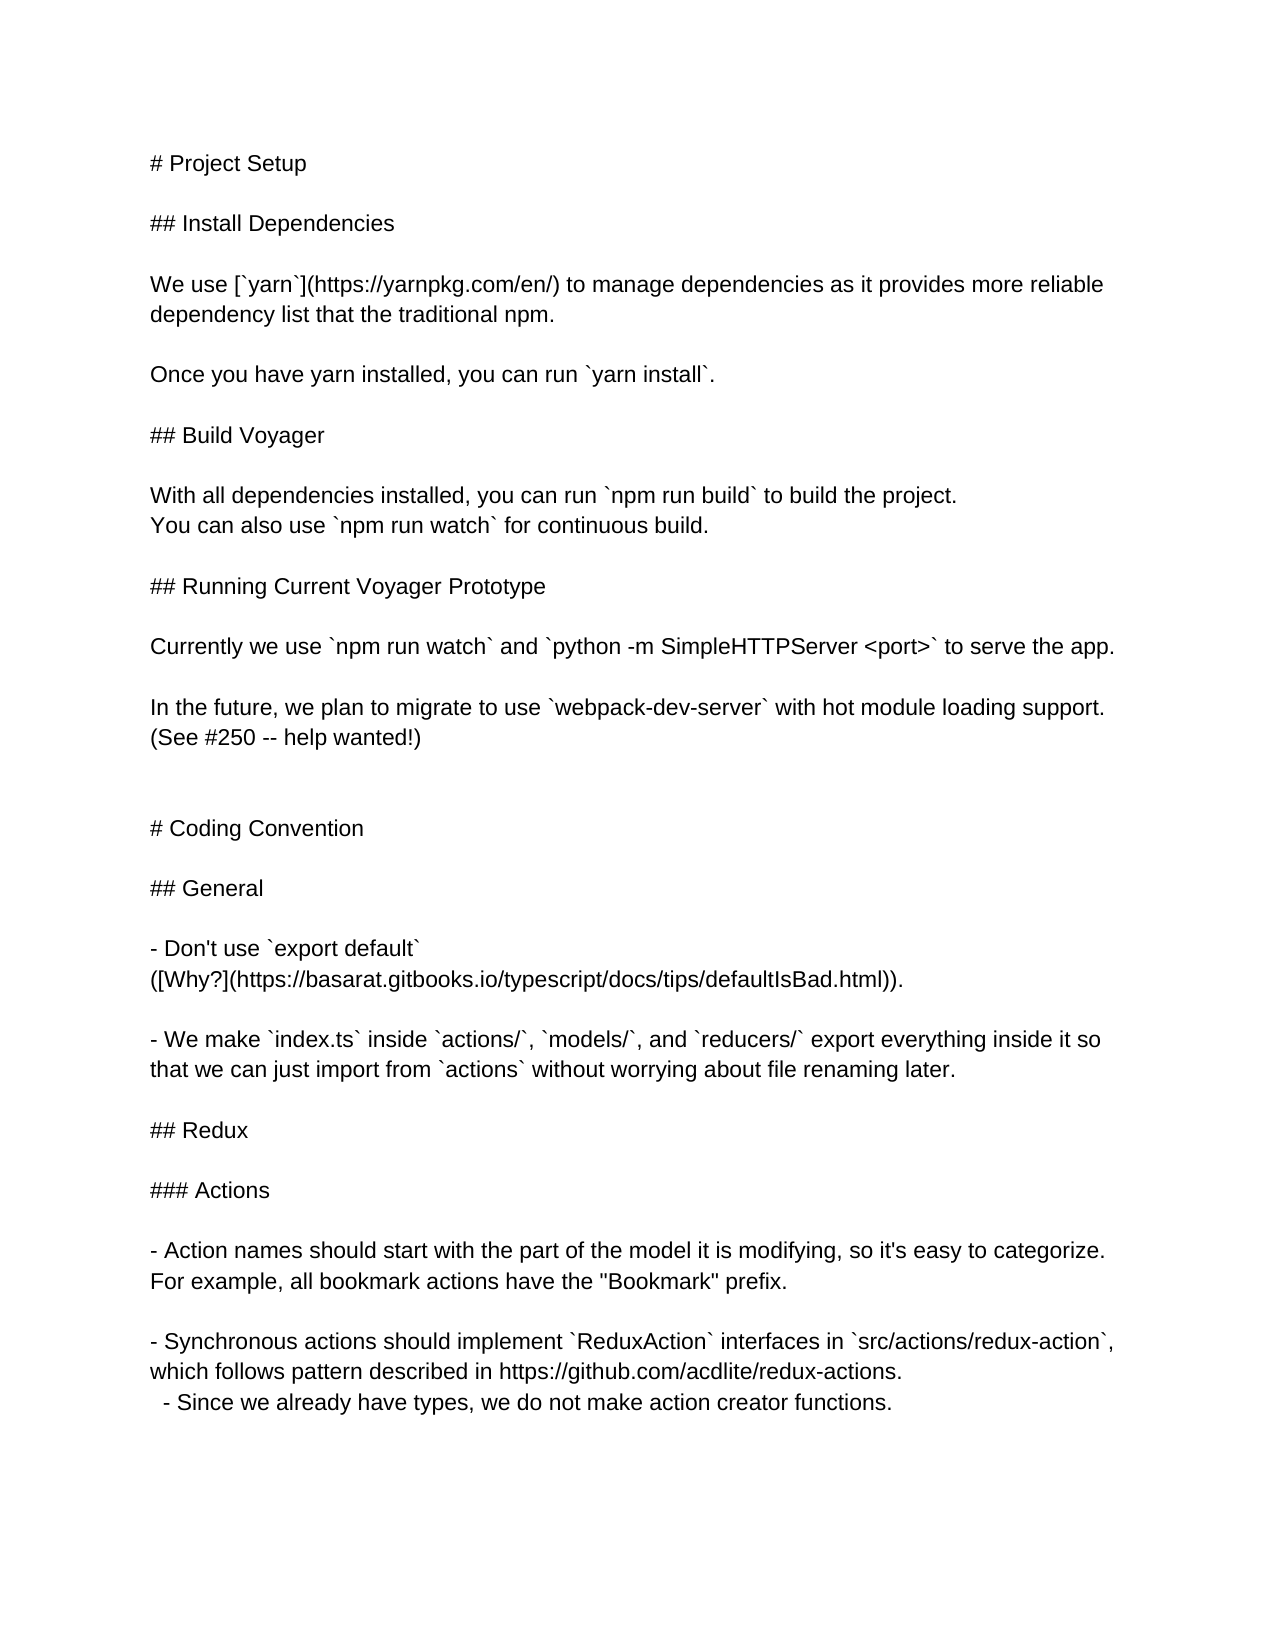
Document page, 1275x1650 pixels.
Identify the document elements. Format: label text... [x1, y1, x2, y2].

text - Action names should start with the part of the model it is modifying, so it's easy to categorize. For example, all bookmark actions have the "Bookmark" prefix. [150, 1237, 1125, 1294]
text # Project Setup [150, 150, 1125, 176]
text ## Install Dependencies [150, 210, 1125, 237]
text ## Redux [150, 1117, 1125, 1143]
text We use [`yarn`](https://yarnpkg.com/en/) to manage dependencies as it provides more reliable dependency list that the traditional npm. [150, 271, 1125, 327]
text - Synchronous actions should implement `ReduxAction` interfaces in `src/actions/redux-action`, which follows pattern described in https://github.com/acdlite/redux-actions. [150, 1328, 1125, 1385]
text ## General [150, 875, 1125, 901]
text # Coding Convention [150, 814, 1125, 841]
text ## Running Current Voyager Prototype [150, 573, 1125, 599]
text With all dependencies installed, you can run `npm run build` to build the project. [150, 482, 1125, 509]
text - We make `index.ts` inside `actions/`, `models/`, and `reducers/` export everything inside it so that we can just import from `actions` without worrying about file renaming later. [150, 1026, 1125, 1083]
text In the future, we plan to migrate to use `webpack-dev-server` with hot module loading support. (See #250 -- help wanted!) [150, 694, 1125, 750]
text - Since we already have types, we do not make action creator functions. [150, 1388, 1125, 1415]
text ## Build Voyager [150, 422, 1125, 448]
text You can also use `npm run watch` for continuous build. [150, 512, 1125, 539]
text ### Actions [150, 1177, 1125, 1203]
text Once you have yarn installed, you can run `yarn install`. [150, 361, 1125, 388]
text - Don't use `export default` ([Why?](https://basarat.gitbooks.io/typescript/docs/tips/defaultIsBad.html)). [150, 935, 1125, 992]
text Currently we use `npm run watch` and `python -m SimpleHTTPServer <port>` to serve the app. [150, 633, 1125, 660]
